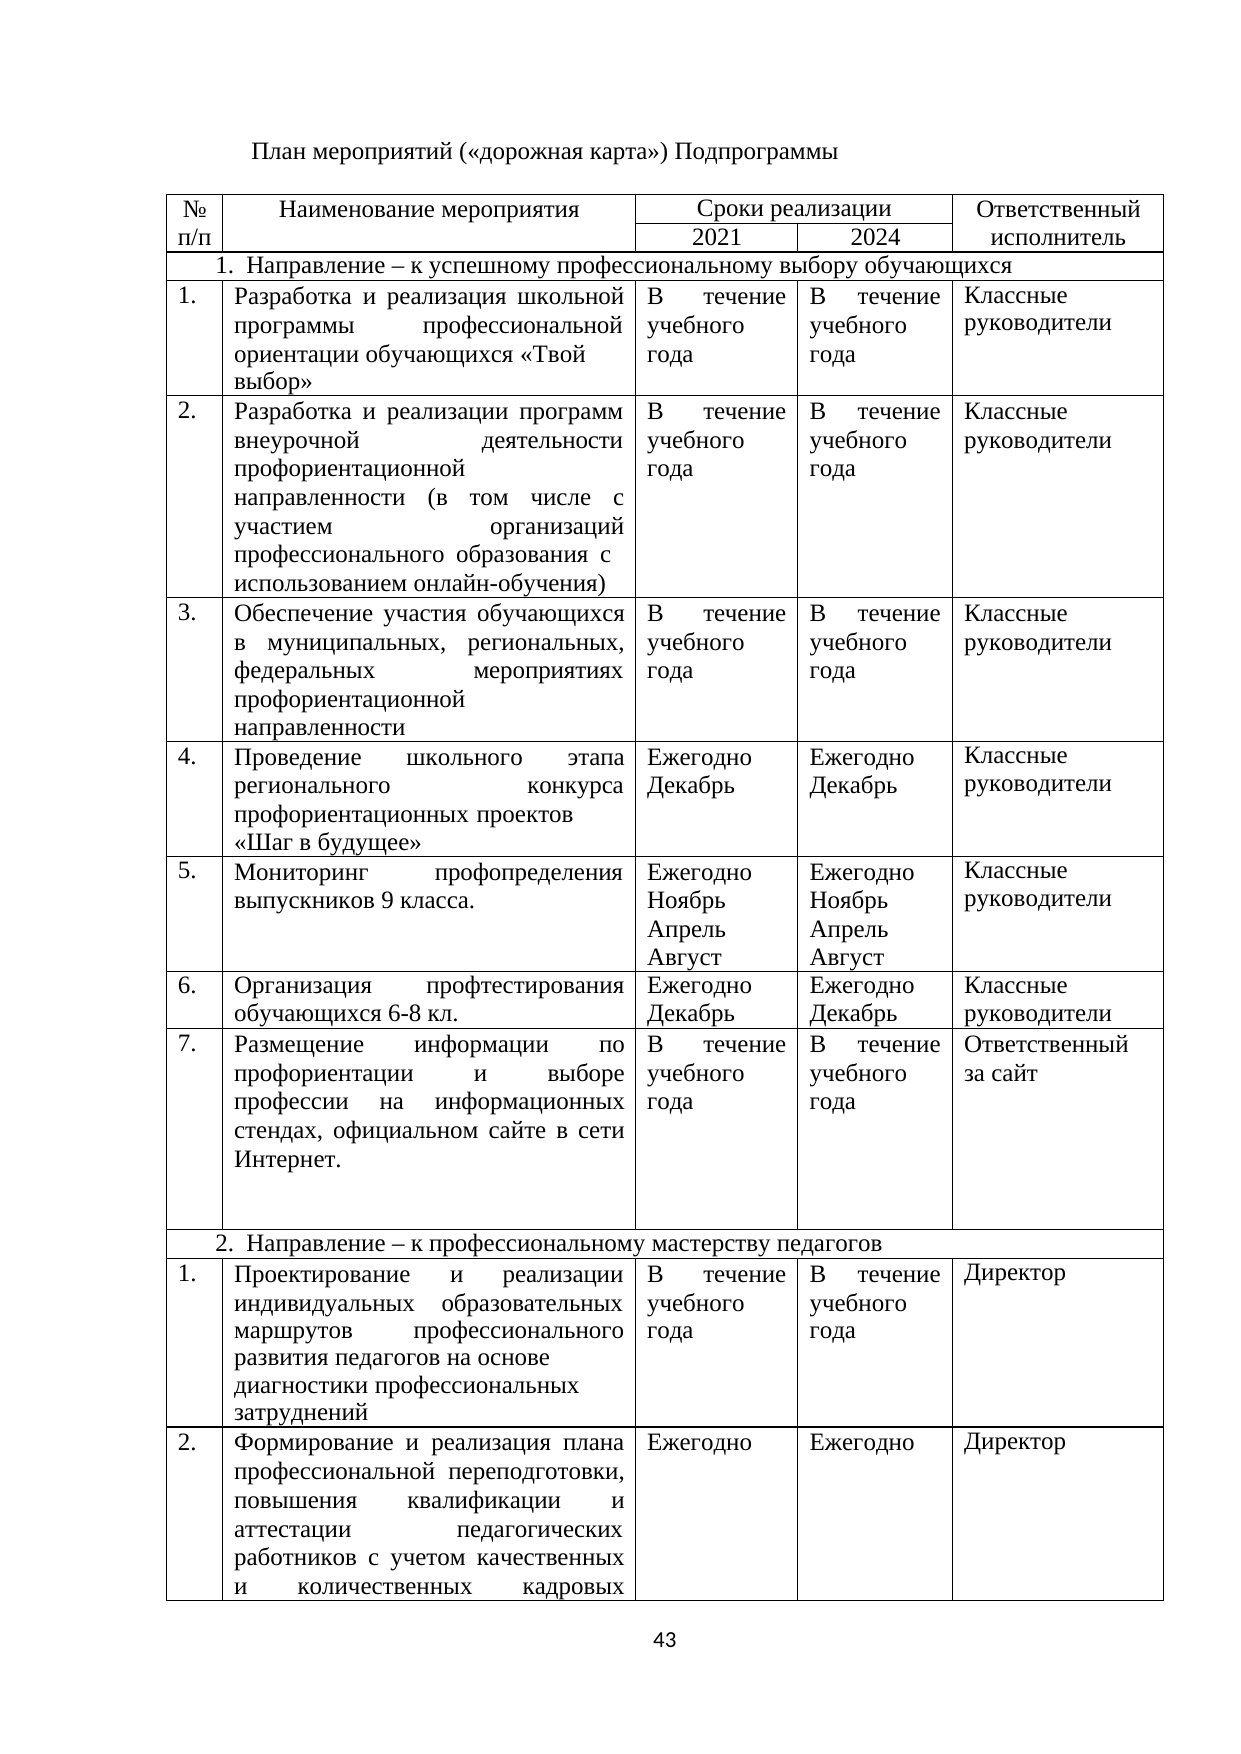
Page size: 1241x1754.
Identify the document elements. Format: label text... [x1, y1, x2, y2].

table_cell Ежегодно Декабрь [798, 742, 952, 856]
table_cell В течение учебного года [636, 1259, 797, 1426]
table_cell Проектирование и реализации индивидуальных образовательных маршрутов профессионального развития педагогов на основе диагностики профессиональных затруднений [223, 1259, 635, 1426]
table_cell 7. [167, 1029, 222, 1229]
table_cell 2024 [798, 224, 952, 251]
table_cell В течение учебного года [798, 281, 952, 395]
table_header Сроки реализации [636, 195, 952, 223]
table_cell Классные руководители [953, 396, 1163, 597]
table_header № п/п [167, 195, 222, 251]
table_cell 2. Направление – к профессиональному мастерству педагогов [167, 1230, 1163, 1258]
table_cell 1. Направление – к успешному профессиональному выбору обучающихся [167, 253, 1163, 280]
table_cell Разработка и реализация школьной программы профессиональной ориентации обучающихся «Твой выбор» [223, 281, 635, 395]
table_cell 5. [167, 857, 222, 971]
table_header Наименование мероприятия [223, 195, 635, 251]
table_cell В течение учебного года [636, 598, 797, 741]
table_cell Проведение школьного этапа регионального конкурса профориентационных проектов «Шаг в будущее» [223, 742, 635, 856]
table_cell Ежегодно Декабрь [798, 972, 952, 1028]
table_cell Ежегодно Декабрь [636, 742, 797, 856]
table_cell В течение учебного года [798, 1029, 952, 1229]
table_cell Ежегодно Ноябрь Апрель Август [636, 857, 797, 971]
table_cell Разработка и реализации программ внеурочной деятельности профориентационной направленности (в том числе с участием организаций профессионального образования с использованием онлайн-обучения) [223, 396, 635, 597]
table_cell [223, 1428, 635, 1600]
table_cell Обеспечение участия обучающихся в муниципальных, региональных, федеральных мероприятиях профориентационной направленности [223, 598, 635, 741]
table_cell 2021 [636, 224, 797, 251]
table_cell 2. [167, 1428, 222, 1600]
table_cell 1. [167, 1259, 222, 1426]
table_cell 4. [167, 742, 222, 856]
table_cell В течение учебного года [636, 1029, 797, 1229]
table_cell Классные руководители [953, 857, 1163, 971]
table_cell Классные руководители [953, 598, 1163, 741]
table_cell 3. [167, 598, 222, 741]
table_cell Ежегодно [798, 1428, 952, 1600]
text План мероприятий («дорожная карта») Подпрограммы [251, 136, 1194, 164]
table_cell В течение учебного года [798, 396, 952, 597]
table_cell Ежегодно [636, 1428, 797, 1600]
table_cell Ежегодно Ноябрь Апрель Август [798, 857, 952, 971]
table_header Ответственный исполнитель [953, 195, 1163, 251]
table_cell Организация профтестирования обучающихся 6-8 кл. [223, 972, 635, 1028]
table_cell Размещение информации по профориентации и выборе профессии на информационных стендах, официальном сайте в сети Интернет. [223, 1029, 635, 1229]
table_cell В течение учебного года [636, 396, 797, 597]
table_cell Классные руководители [953, 742, 1163, 856]
table_cell В течение учебного года [798, 1259, 952, 1426]
table_cell Ежегодно Декабрь [636, 972, 797, 1028]
table_cell Классные руководители [953, 281, 1163, 395]
table_cell Мониторинг профопределения выпускников 9 класса. [223, 857, 635, 971]
table_cell Директор [953, 1259, 1163, 1426]
table_cell Ответственный за сайт [953, 1029, 1163, 1229]
table_cell 1. [167, 281, 222, 395]
table_cell 2. [167, 396, 222, 597]
table_cell В течение учебного года [636, 281, 797, 395]
table_cell В течение учебного года [798, 598, 952, 741]
table_cell 6. [167, 972, 222, 1028]
table_cell Директор [953, 1428, 1163, 1600]
table_cell Классные руководители [953, 972, 1163, 1028]
